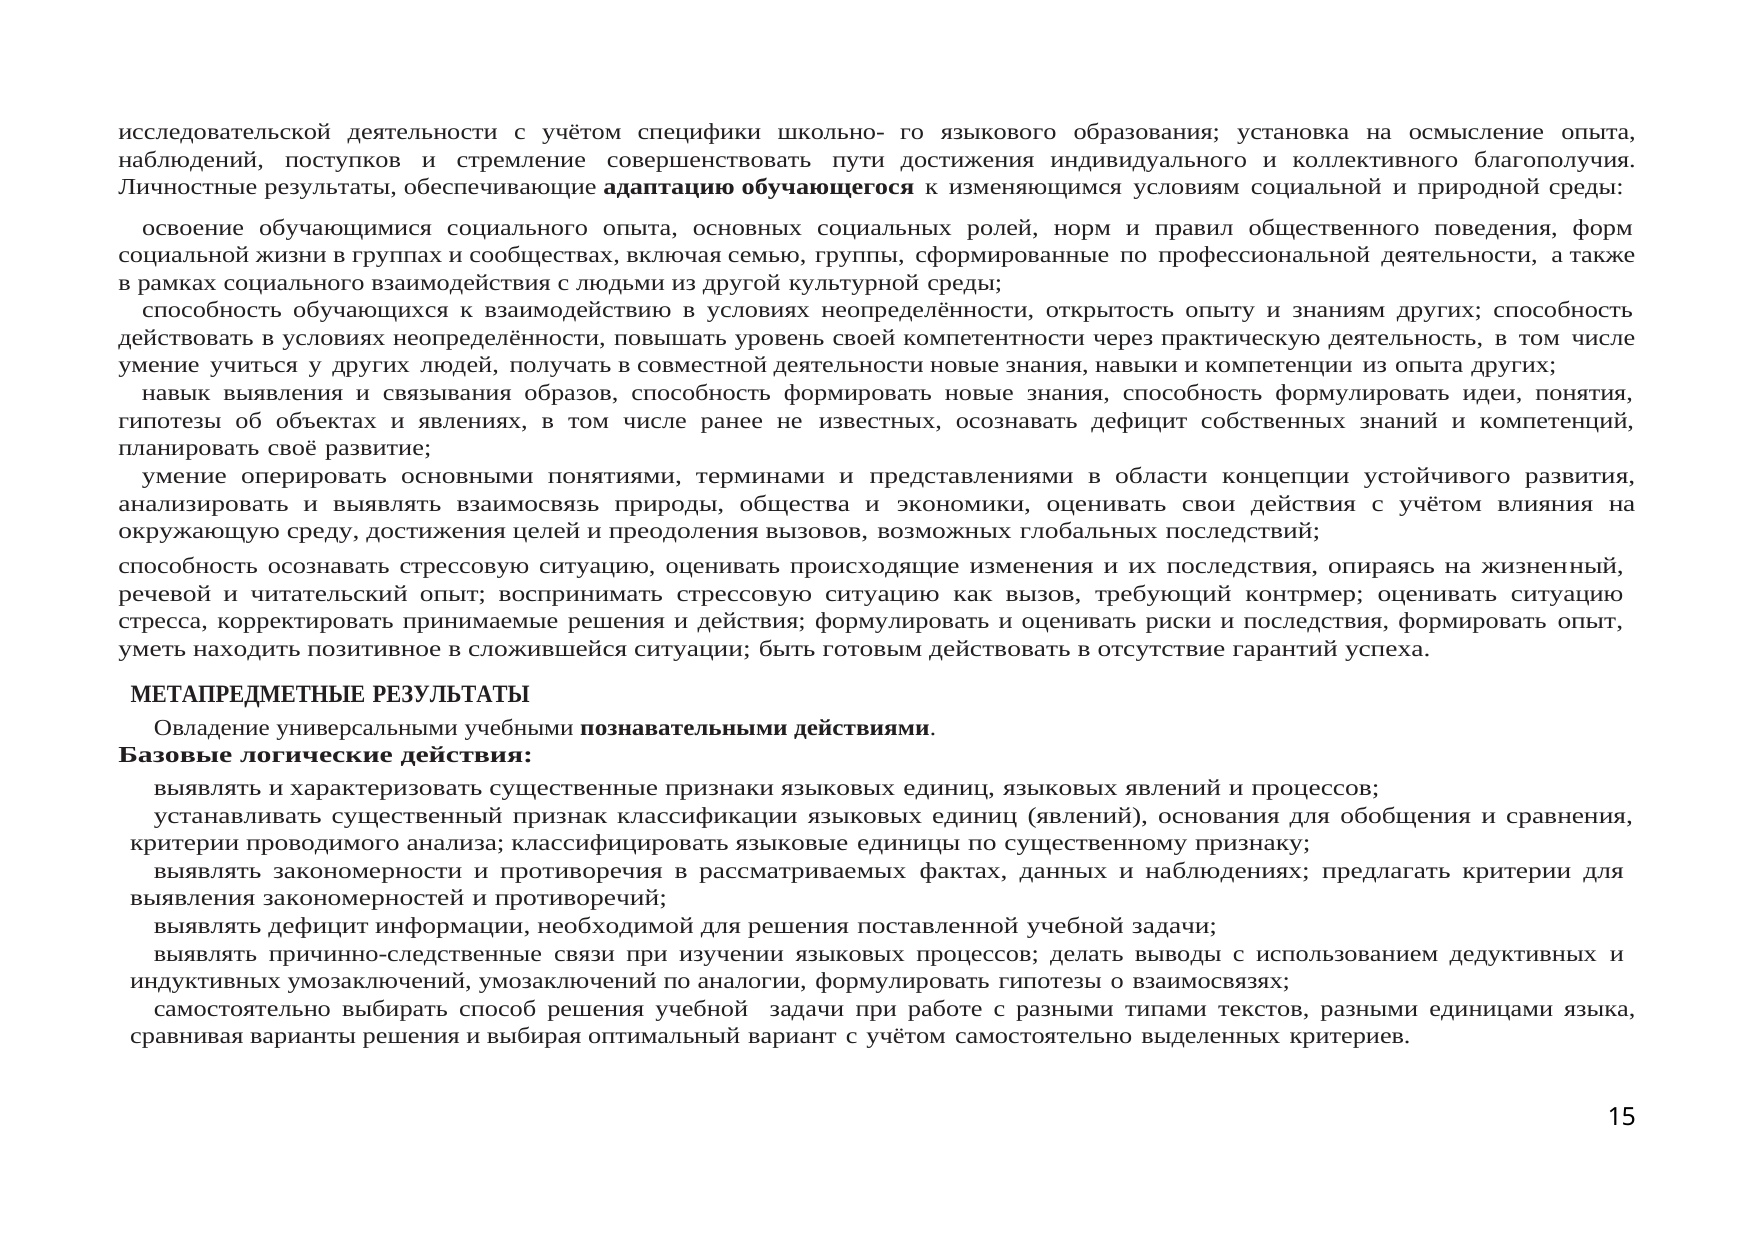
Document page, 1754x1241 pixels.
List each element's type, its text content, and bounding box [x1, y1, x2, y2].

text выявлять и характеризовать существенные признаки языковых единиц, языковых явлений и процессов; [130, 774, 1624, 800]
text умение оперировать основными понятиями, терминами и представлениями в области концепции устойчивого развития, анализировать и выявлять взаимосвязь природы, общества и экономики, оценивать свои действия с учётом влияния на окружающую среду, достижения целей и преодоления вызовов, возможных глобальных последствий; [118, 462, 1636, 543]
text выявлять дефицит информации, необходимой для решения поставленной учебной задачи; [130, 912, 1624, 938]
text выявлять причинно-следственные связи при изучении языковых процессов; делать выводы с использованием дедуктивных и индуктивных умозаключений, умозаключений по аналогии, формулировать гипотезы о взаимосвязях; [130, 940, 1624, 994]
text устанавливать существенный признак классификации языковых единиц (явлений), основания для обобщения и сравнения, критерии проводимого анализа; классифицировать языковые единицы по существенному признаку; [130, 802, 1636, 856]
text самостоятельно выбирать способ решения учебной задачи при работе с разными типами текстов, разными единицами языка, сравнивая варианты решения и выбирая оптимальный вариант с учётом самостоятельно выделенных критериев. [130, 995, 1636, 1049]
text навык выявления и связывания образов, способность формировать новые знания, способность формулировать идеи, понятия, гипотезы об объектах и явлениях, в том числе ранее не известных, осознавать дефицит собственных знаний и компетенций, планировать своё развитие; [118, 379, 1636, 461]
text Овладение универсальными учебными познавательными действиями. [130, 714, 1624, 741]
text способность осознавать стрессовую ситуацию, оценивать происходящие изменения и их последствия, опираясь на жизненный, речевой и читательский опыт; воспринимать стрессовую ситуацию как вызов, требующий контрмер; оценивать ситуацию стресса, корректировать принимаемые решения и действия; формулировать и оценивать риски и последствия, формировать опыт, уметь находить позитивное в сложившейся ситуации; быть готовым действовать в отсутствие гарантий успеха. [118, 552, 1624, 661]
text освоение обучающимися социального опыта, основных социальных ролей, норм и правил общественного поведения, форм социальной жизни в группах и сообществах, включая семью, группы, сформированные по профессиональной деятельности, а также в рамках социального взаимодействия с людьми из другой культурной среды; [118, 213, 1636, 295]
subtitle Базовые логические действия: [118, 741, 1636, 768]
subtitle МЕТАПРЕДМЕТНЫЕ РЕЗУЛЬТАТЫ [130, 679, 1636, 708]
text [118, 118, 1636, 200]
text способность обучающихся к взаимодействию в условиях неопределённости, открытость опыту и знаниям других; способность действовать в условиях неопределённости, повышать уровень своей компетентности через практическую деятельность, в том числе умение учиться у других людей, получать в совместной деятельности новые знания, навыки и компетенции из опыта других; [118, 296, 1636, 378]
text выявлять закономерности и противоречия в рассматриваемых фактах, данных и наблюдениях; предлагать критерии для выявления закономерностей и противоречий; [130, 857, 1624, 911]
